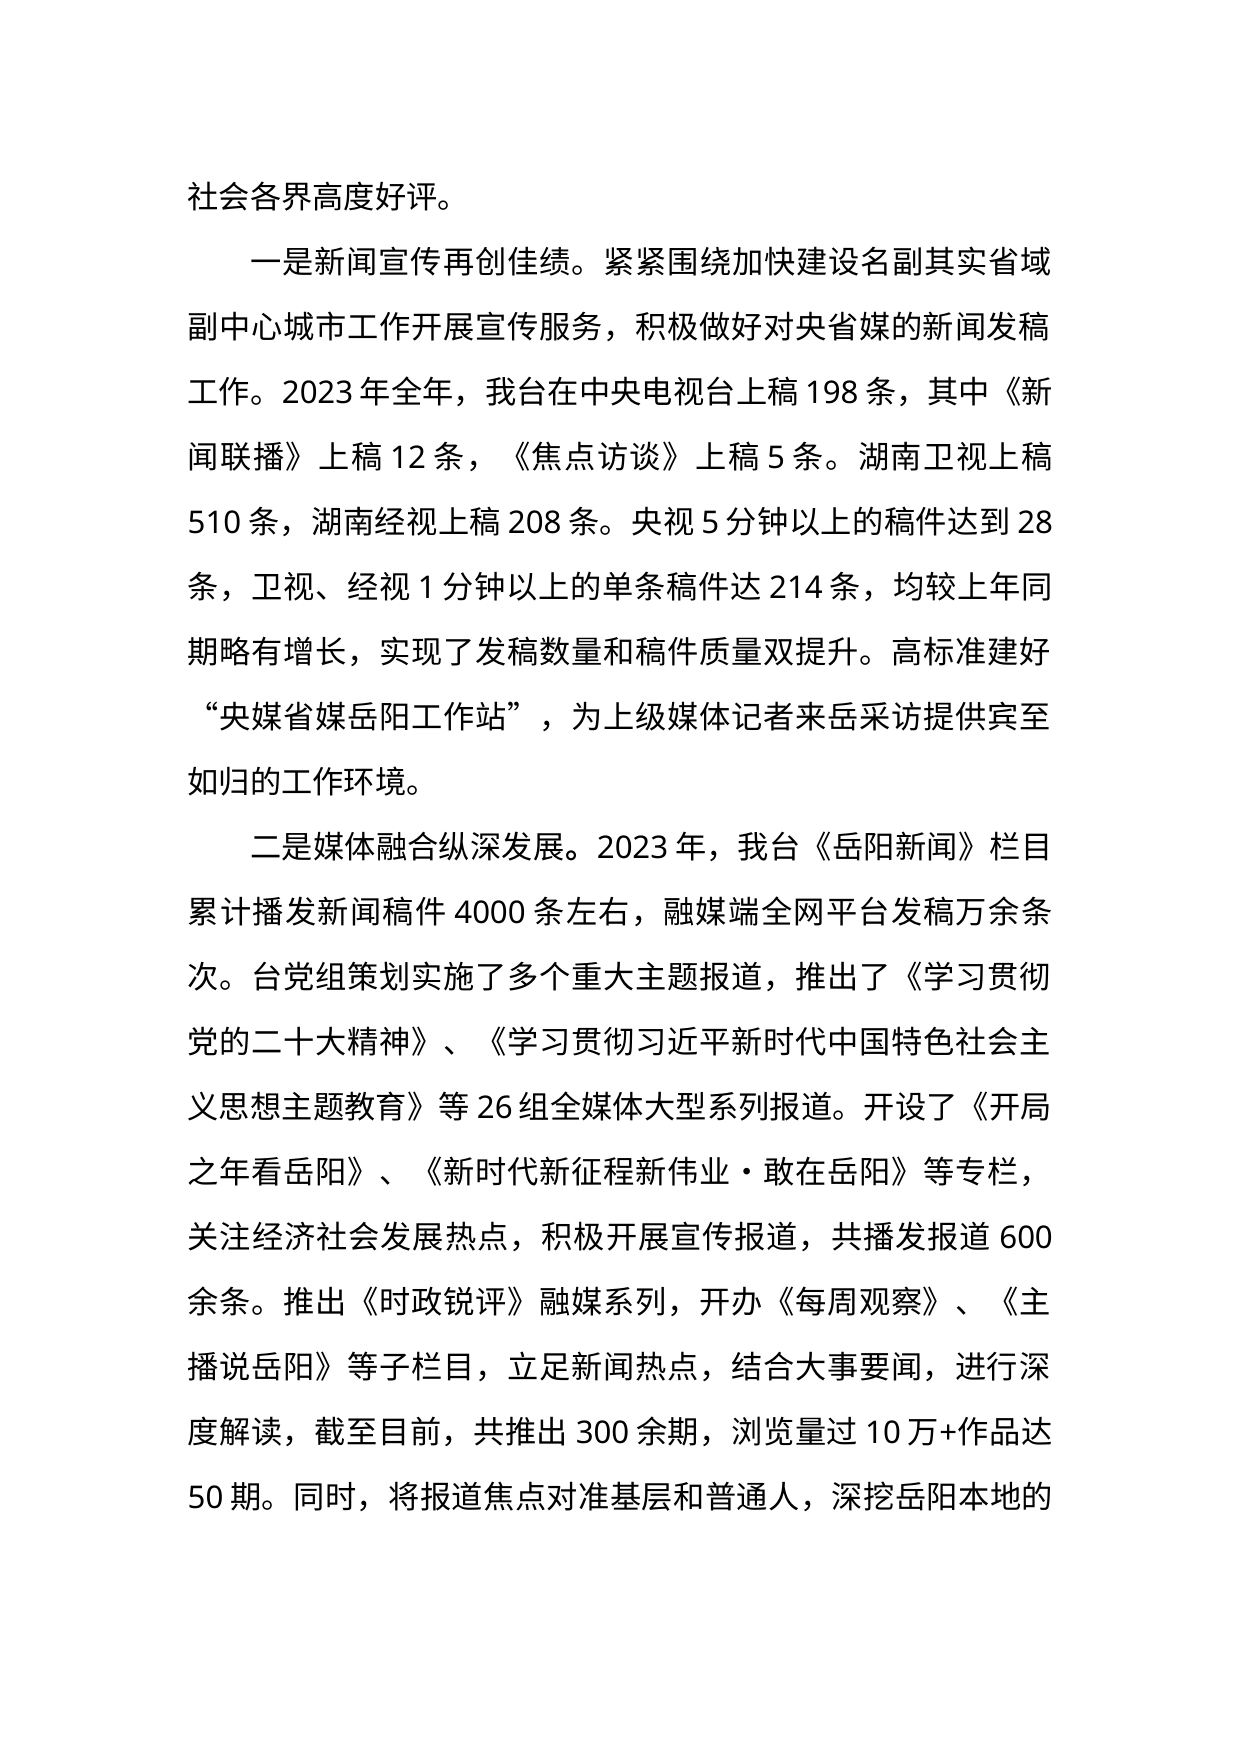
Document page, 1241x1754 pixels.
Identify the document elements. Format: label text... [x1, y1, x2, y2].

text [187, 162, 1053, 227]
list 一是新闻宣传再创佳绩。紧紧围绕加快建设名副其实省域副中心城市工作开展宣传服务，积极做好对央省媒的新闻发稿工作。2023年全年，我台在中央电视台上稿198条，其中《新闻联播》上稿12条，《焦点访谈》上稿5条。湖南卫视上稿510条，湖南经视上稿208条。央视5分钟以上的稿件达到28条，卫视、经视1分钟以上的单条稿件达214条，均较上年同期略有增长，实现了发稿数量和稿件质量双提升。高标准建好“央媒省媒岳阳工作站”，为上级媒体记者来岳采访提供宾至如归的工作环境。 [187, 227, 1053, 812]
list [187, 812, 1053, 1527]
